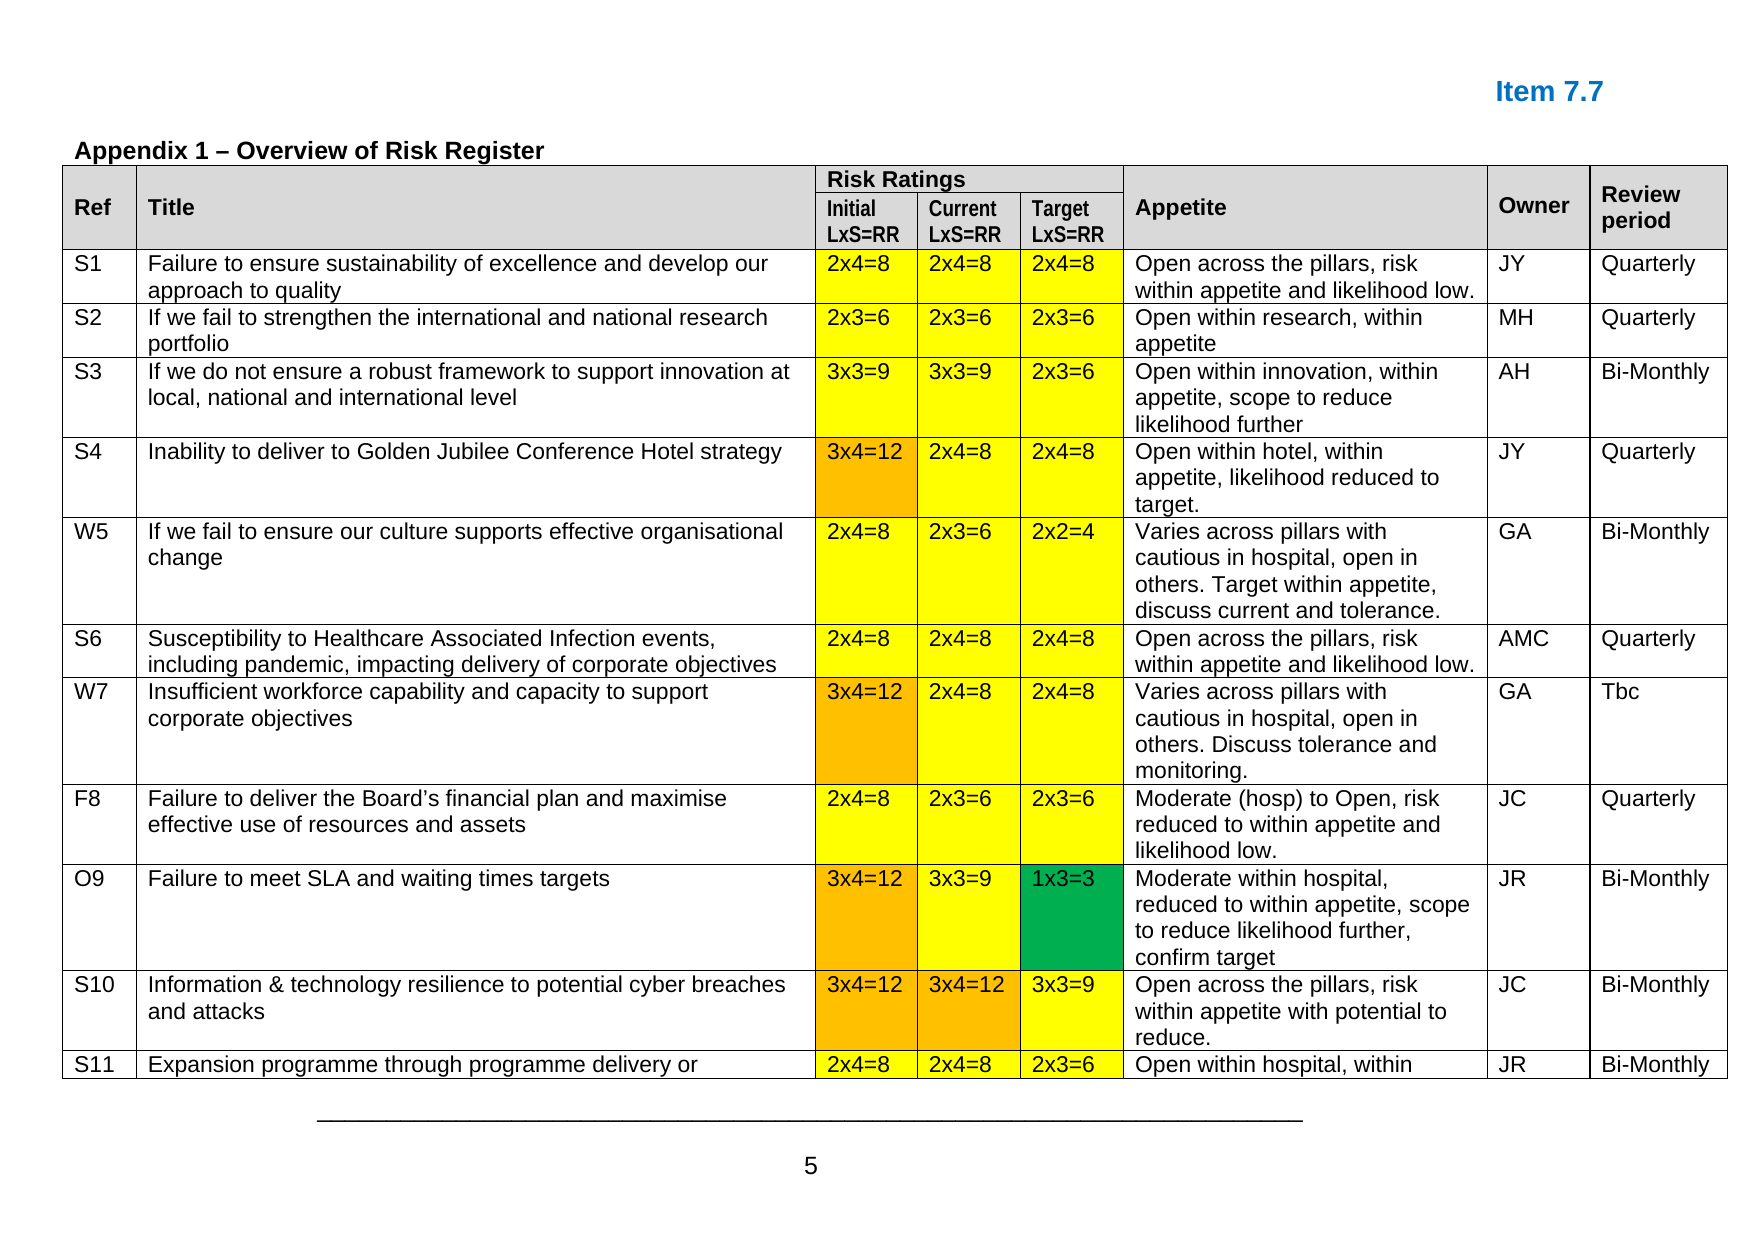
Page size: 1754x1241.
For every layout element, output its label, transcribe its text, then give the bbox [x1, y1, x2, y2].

table_cell 2x4=8 [816, 625, 917, 677]
table_cell Varies across pillars with cautious in hospital, open in others. Discuss tolerance and monitoring. [1124, 678, 1487, 784]
table_cell Failure to meet SLA and waiting times targets [137, 865, 815, 970]
table_header Review period [1591, 166, 1727, 249]
table_cell W5 [63, 518, 136, 623]
table_cell 2x3=6 [918, 304, 1020, 357]
table_cell 2x3=6 [918, 518, 1020, 623]
table_header Title [137, 166, 815, 249]
table_cell If we do not ensure a robust framework to support innovation at local, national and international level [137, 358, 815, 437]
table_cell JY [1488, 250, 1589, 303]
table_cell GA [1488, 518, 1589, 623]
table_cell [137, 1051, 815, 1078]
table_cell W7 [63, 678, 136, 784]
table_cell 2x4=8 [918, 625, 1020, 677]
table_cell Susceptibility to Healthcare Associated Infection events, including pandemic, impacting delivery of corporate objectives [137, 625, 815, 677]
table_cell 3x4=12 [816, 971, 917, 1050]
table_cell 2x4=8 [1021, 438, 1123, 517]
table_cell JR [1488, 1051, 1589, 1078]
table_cell S10 [63, 971, 136, 1050]
table_cell 3x4=12 [816, 865, 917, 970]
table_cell 2x4=8 [918, 1051, 1020, 1078]
table_cell Open within innovation, within appetite, scope to reduce likelihood further [1124, 358, 1487, 437]
table_cell O9 [63, 865, 136, 970]
table_cell 3x4=12 [816, 438, 917, 517]
table_cell S4 [63, 438, 136, 517]
table_cell 3x3=9 [816, 358, 917, 437]
table_header Appetite [1124, 166, 1487, 249]
table_cell Moderate within hospital, reduced to within appetite, scope to reduce likelihood further, confirm target [1124, 865, 1487, 970]
table_cell S6 [63, 625, 136, 677]
table_cell 2x4=8 [918, 250, 1020, 303]
table_cell Bi-Monthly [1591, 518, 1727, 623]
table_cell 2x3=6 [1021, 1051, 1123, 1078]
table_cell 2x4=8 [918, 678, 1020, 784]
table_cell Target LxS=RR [1021, 193, 1123, 249]
table_cell 2x4=8 [1021, 625, 1123, 677]
table_cell Quarterly [1591, 785, 1727, 864]
table_cell If we fail to strengthen the international and national research portfolio [137, 304, 815, 357]
table_cell 3x3=9 [918, 358, 1020, 437]
table_cell Open across the pillars, risk within appetite and likelihood low. [1124, 250, 1487, 303]
table_cell 2x4=8 [816, 250, 917, 303]
table_cell F8 [63, 785, 136, 864]
table_header Owner [1488, 166, 1589, 249]
table_cell 1x3=3 [1021, 865, 1123, 970]
table_cell Bi-Monthly [1591, 865, 1727, 970]
table_cell 2x3=6 [1021, 358, 1123, 437]
table_cell AH [1488, 358, 1589, 437]
table_cell S3 [63, 358, 136, 437]
table_cell JY [1488, 438, 1589, 517]
table_cell Failure to ensure sustainability of excellence and develop our approach to quality [137, 250, 815, 303]
table_cell Insufficient workforce capability and capacity to support corporate objectives [137, 678, 815, 784]
table_cell Current LxS=RR [918, 193, 1020, 249]
table_cell Bi-Monthly [1591, 358, 1727, 437]
table_header Risk Ratings [816, 166, 1123, 192]
table_cell Tbc [1591, 678, 1727, 784]
table_cell 2x2=4 [1021, 518, 1123, 623]
table_cell 3x3=9 [1021, 971, 1123, 1050]
table_cell 2x3=6 [816, 304, 917, 357]
table_cell 3x4=12 [918, 971, 1020, 1050]
table_cell S11 [63, 1051, 136, 1078]
table_cell Information & technology resilience to potential cyber breaches and attacks [137, 971, 815, 1050]
table_cell 2x3=6 [918, 785, 1020, 864]
table_cell AMC [1488, 625, 1589, 677]
table_cell 2x4=8 [816, 1051, 917, 1078]
table_cell Initial LxS=RR [816, 193, 917, 249]
table_cell S1 [63, 250, 136, 303]
table_cell Inability to deliver to Golden Jubilee Conference Hotel strategy [137, 438, 815, 517]
table_cell 2x3=6 [1021, 304, 1123, 357]
table_cell Open within research, within appetite [1124, 304, 1487, 357]
table_cell Failure to deliver the Board’s financial plan and maximise effective use of resources and assets [137, 785, 815, 864]
table_header Ref [63, 166, 136, 249]
table_cell JC [1488, 971, 1589, 1050]
table_cell Bi-Monthly [1591, 1051, 1727, 1078]
table_cell MH [1488, 304, 1589, 357]
table_cell 2x3=6 [1021, 785, 1123, 864]
table_cell JC [1488, 785, 1589, 864]
table_cell Varies across pillars with cautious in hospital, open in others. Target within appetite, discuss current and tolerance. [1124, 518, 1487, 623]
table_cell JR [1488, 865, 1589, 970]
table_cell GA [1488, 678, 1589, 784]
table_cell If we fail to ensure our culture supports effective organisational change [137, 518, 815, 623]
table_cell Open across the pillars, risk within appetite and likelihood low. [1124, 625, 1487, 677]
table_cell 2x4=8 [1021, 678, 1123, 784]
table_cell Quarterly [1591, 625, 1727, 677]
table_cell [1124, 1051, 1487, 1078]
table_cell Quarterly [1591, 438, 1727, 517]
table_cell 2x4=8 [816, 518, 917, 623]
table_cell Quarterly [1591, 304, 1727, 357]
table_cell Quarterly [1591, 250, 1727, 303]
table_cell Open across the pillars, risk within appetite with potential to reduce. [1124, 971, 1487, 1050]
table_cell Bi-Monthly [1591, 971, 1727, 1050]
table_cell 3x4=12 [816, 678, 917, 784]
table_cell Open within hotel, within appetite, likelihood reduced to target. [1124, 438, 1487, 517]
text Appendix 1 – Overview of Risk Register [74, 136, 1604, 165]
table_cell 2x4=8 [1021, 250, 1123, 303]
table_cell Moderate (hosp) to Open, risk reduced to within appetite and likelihood low. [1124, 785, 1487, 864]
table_cell 2x4=8 [816, 785, 917, 864]
table_cell 3x3=9 [918, 865, 1020, 970]
table_cell 2x4=8 [918, 438, 1020, 517]
table_cell S2 [63, 304, 136, 357]
